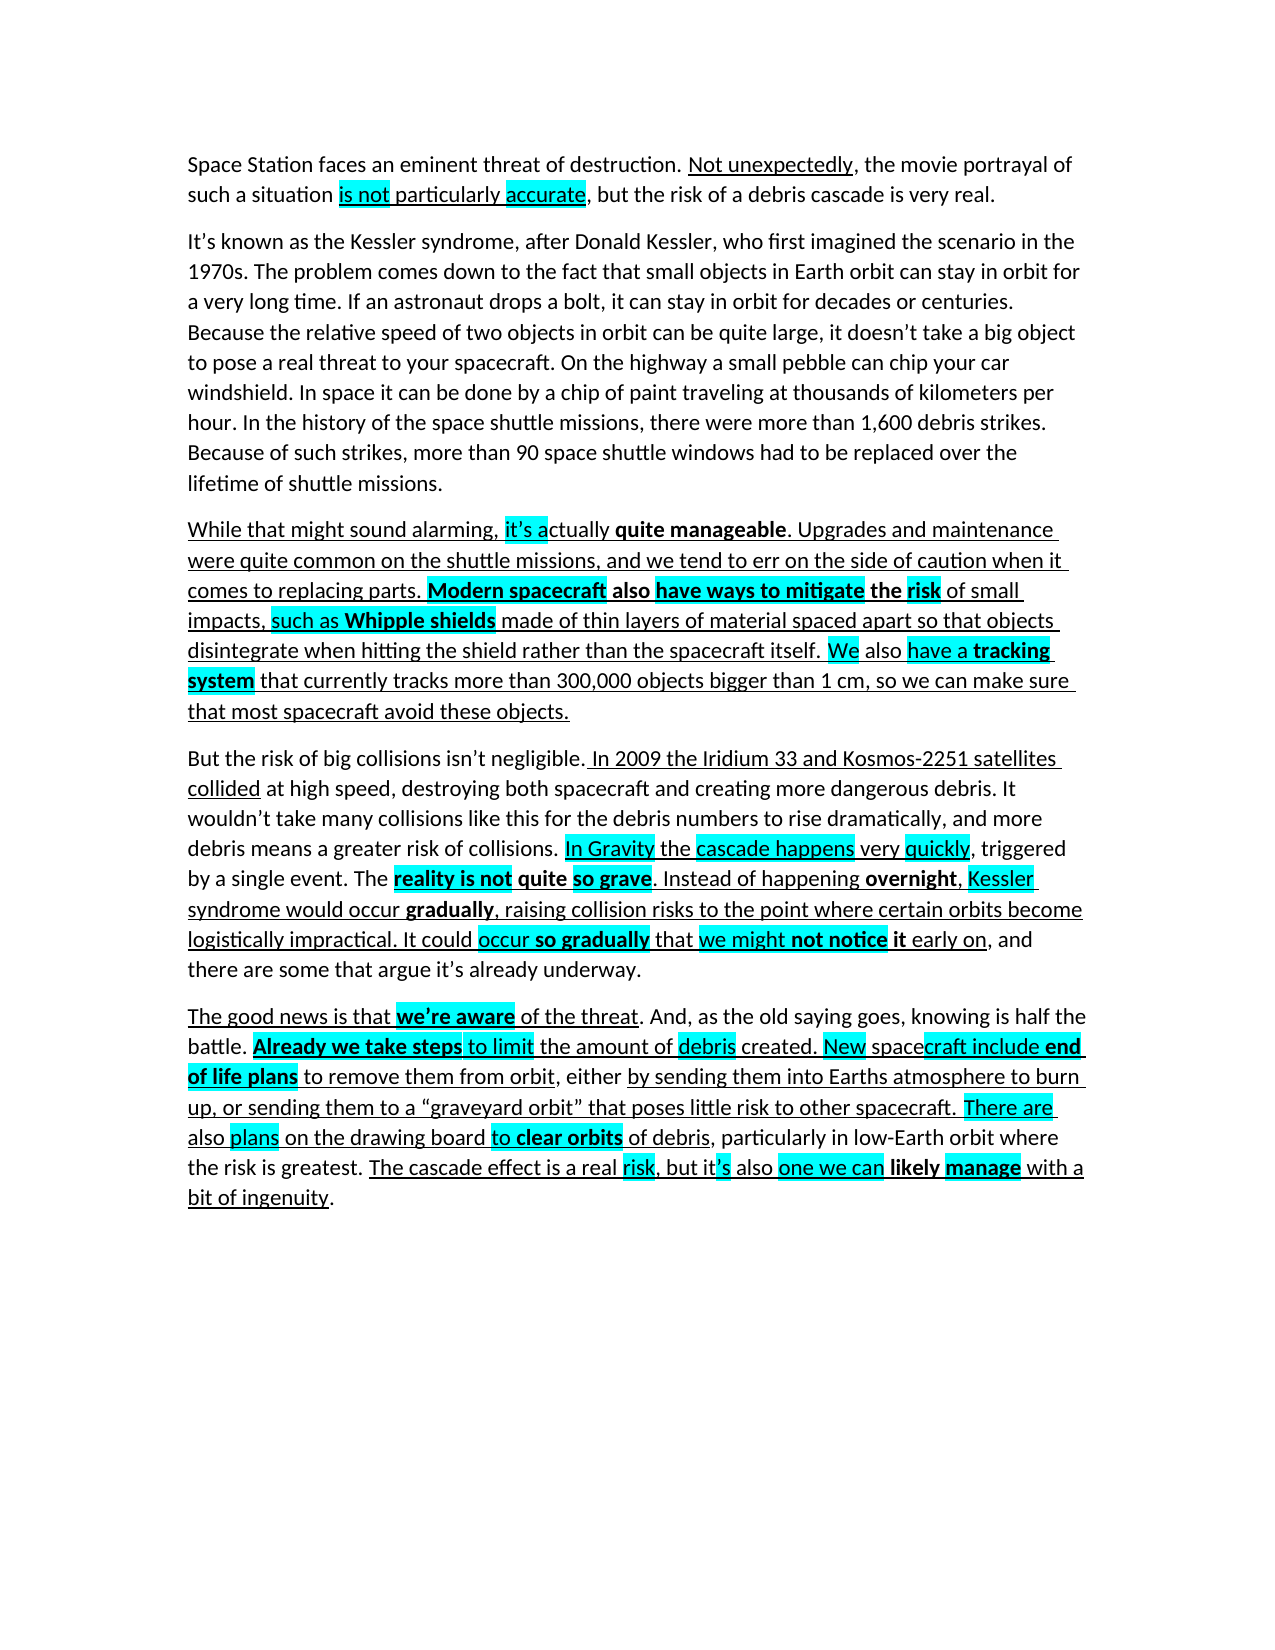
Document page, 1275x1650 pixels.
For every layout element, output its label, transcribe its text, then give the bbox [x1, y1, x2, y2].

text It’s known as the Kessler syndrome, after Donald Kessler, who first imagined the scenario in the 1970s. The problem comes down to the fact that small objects in Earth orbit can stay in orbit for a very long time. If an astronaut drops a bolt, it can stay in orbit for decades or centuries. Because the relative speed of two objects in orbit can be quite large, it doesn’t take a big object to pose a real threat to your spacecraft. On the highway a small pebble can chip your car windshield. In space it can be done by a chip of paint traveling at thousands of kilometers per hour. In the history of the space shuttle missions, there were more than 1,600 debris strikes. Because of such strikes, more than 90 space shuttle windows had to be replaced over the lifetime of shuttle missions. [187, 227, 1087, 497]
text But the risk of big collisions isn’t negligible. In 2009 the Iridium 33 and Kosmos-2251 satellites collided at high speed, destroying both spacecraft and creating more dangerous debris. It wouldn’t take many collisions like this for the debris numbers to rise dramatically, and more debris means a greater risk of collisions. In Gravity the cascade happens very quickly, triggered by a single event. The reality is not quite so grave. Instead of happening overnight, Kessler syndrome would occur gradually, raising collision risks to the point where certain orbits become logistically impractical. It could occur so gradually that we might not notice it early on, and there are some that argue it’s already underway. [187, 744, 1087, 983]
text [187, 150, 1087, 208]
text While that might sound alarming, it’s actually quite manageable. Upgrades and maintenance were quite common on the shuttle missions, and we tend to err on the side of caution when it comes to replacing parts. Modern spacecraft also have ways to mitigate the risk of small impacts, such as Whipple shields made of thin layers of material spaced apart so that objects disintegrate when hitting the shield rather than the spacecraft itself. We also have a tracking system that currently tracks more than 300,000 objects bigger than 1 cm, so we can make sure that most spacecraft avoid these objects. [187, 516, 1087, 725]
text The good news is that we’re aware of the threat. And, as the old saying goes, knowing is half the battle. Already we take steps to limit the amount of debris created. New spacecraft include end of life plans to remove them from orbit, either by sending them into Earths atmosphere to burn up, or sending them to a “graveyard orbit” that poses little risk to other spacecraft. There are also plans on the drawing board to clear orbits of debris, particularly in low-Earth orbit where the risk is greatest. The cascade effect is a real risk, but it’s also one we can likely manage with a bit of ingenuity. [187, 1002, 1087, 1211]
